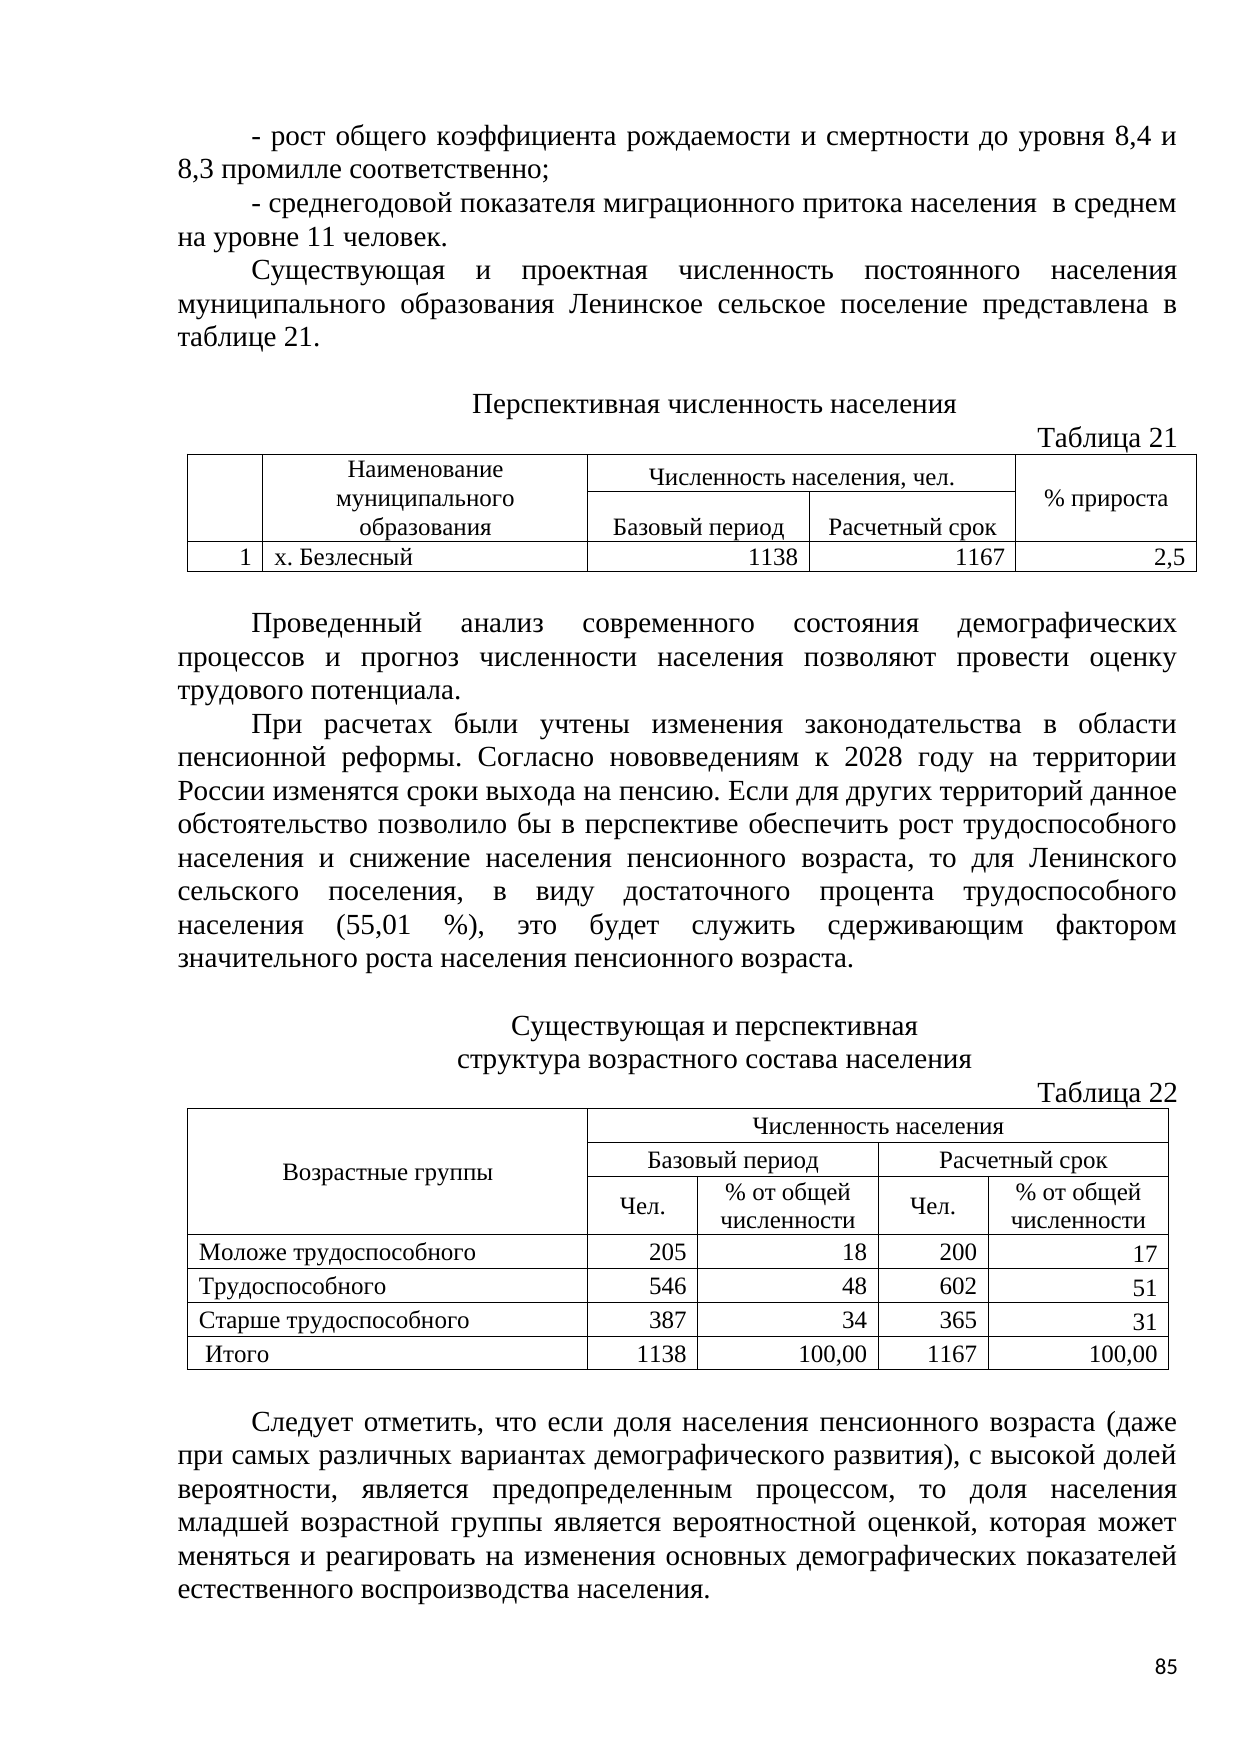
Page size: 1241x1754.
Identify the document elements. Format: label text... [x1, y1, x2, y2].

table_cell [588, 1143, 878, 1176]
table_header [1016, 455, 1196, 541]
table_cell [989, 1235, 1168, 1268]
text Существующая и проектная численность постоянного населения муниципального образования Ленинское сельское поселение представлена в таблице 21. [177, 252, 1178, 353]
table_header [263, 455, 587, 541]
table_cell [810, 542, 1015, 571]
text Проведенный анализ современного состояния демографических процессов и прогноз численности населения позволяют провести оценку трудового потенциала. [177, 605, 1178, 706]
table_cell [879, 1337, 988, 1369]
text Перспективная численность населения [177, 386, 1178, 420]
text - рост общего коэффициента рождаемости и смертности до уровня 8,4 и 8,3 промилле соответственно; [177, 118, 1178, 185]
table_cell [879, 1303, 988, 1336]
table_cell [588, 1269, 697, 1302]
text Следует отметить, что если доля населения пенсионного возраста (даже при самых различных вариантах демографического развития), с высокой долей вероятности, является предопределенным процессом, то доля населения младшей возрастной группы является вероятностной оценкой, которая может меняться и реагировать на изменения основных демографических показателей естественного воспроизводства населения. [177, 1404, 1178, 1605]
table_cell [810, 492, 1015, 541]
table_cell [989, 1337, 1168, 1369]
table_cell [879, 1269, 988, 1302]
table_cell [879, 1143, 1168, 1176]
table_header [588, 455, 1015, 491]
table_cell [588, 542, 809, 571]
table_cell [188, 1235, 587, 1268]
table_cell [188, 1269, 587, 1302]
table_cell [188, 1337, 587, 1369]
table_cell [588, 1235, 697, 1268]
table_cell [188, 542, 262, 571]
text структура возрастного состава населения [177, 1041, 1178, 1075]
text - среднегодовой показателя миграционного притока населения в среднем на уровне 11 человек. [177, 185, 1178, 252]
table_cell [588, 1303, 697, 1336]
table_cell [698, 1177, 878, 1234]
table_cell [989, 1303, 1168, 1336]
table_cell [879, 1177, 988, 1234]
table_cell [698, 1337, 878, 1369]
text Существующая и перспективная [177, 1008, 1178, 1041]
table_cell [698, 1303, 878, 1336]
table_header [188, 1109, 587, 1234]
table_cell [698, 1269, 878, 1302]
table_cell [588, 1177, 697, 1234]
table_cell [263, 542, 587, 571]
text Таблица 21 [177, 420, 1178, 453]
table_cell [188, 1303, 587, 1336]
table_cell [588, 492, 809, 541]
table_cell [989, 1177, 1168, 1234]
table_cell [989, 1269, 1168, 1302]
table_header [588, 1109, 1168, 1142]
text При расчетах были учтены изменения законодательства в области пенсионной реформы. Согласно нововведениям к 2028 году на территории России изменятся сроки выхода на пенсию. Если для других территорий данное обстоятельство позволило бы в перспективе обеспечить рост трудоспособного населения и снижение населения пенсионного возраста, то для Ленинского сельского поселения, в виду достаточного процента трудоспособного населения (55,01 %), это будет служить сдерживающим фактором значительного роста населения пенсионного возраста. [177, 706, 1178, 974]
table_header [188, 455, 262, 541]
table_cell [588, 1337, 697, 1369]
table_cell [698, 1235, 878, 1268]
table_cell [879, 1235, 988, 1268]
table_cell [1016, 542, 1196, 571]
text Таблица 22 [177, 1075, 1178, 1108]
